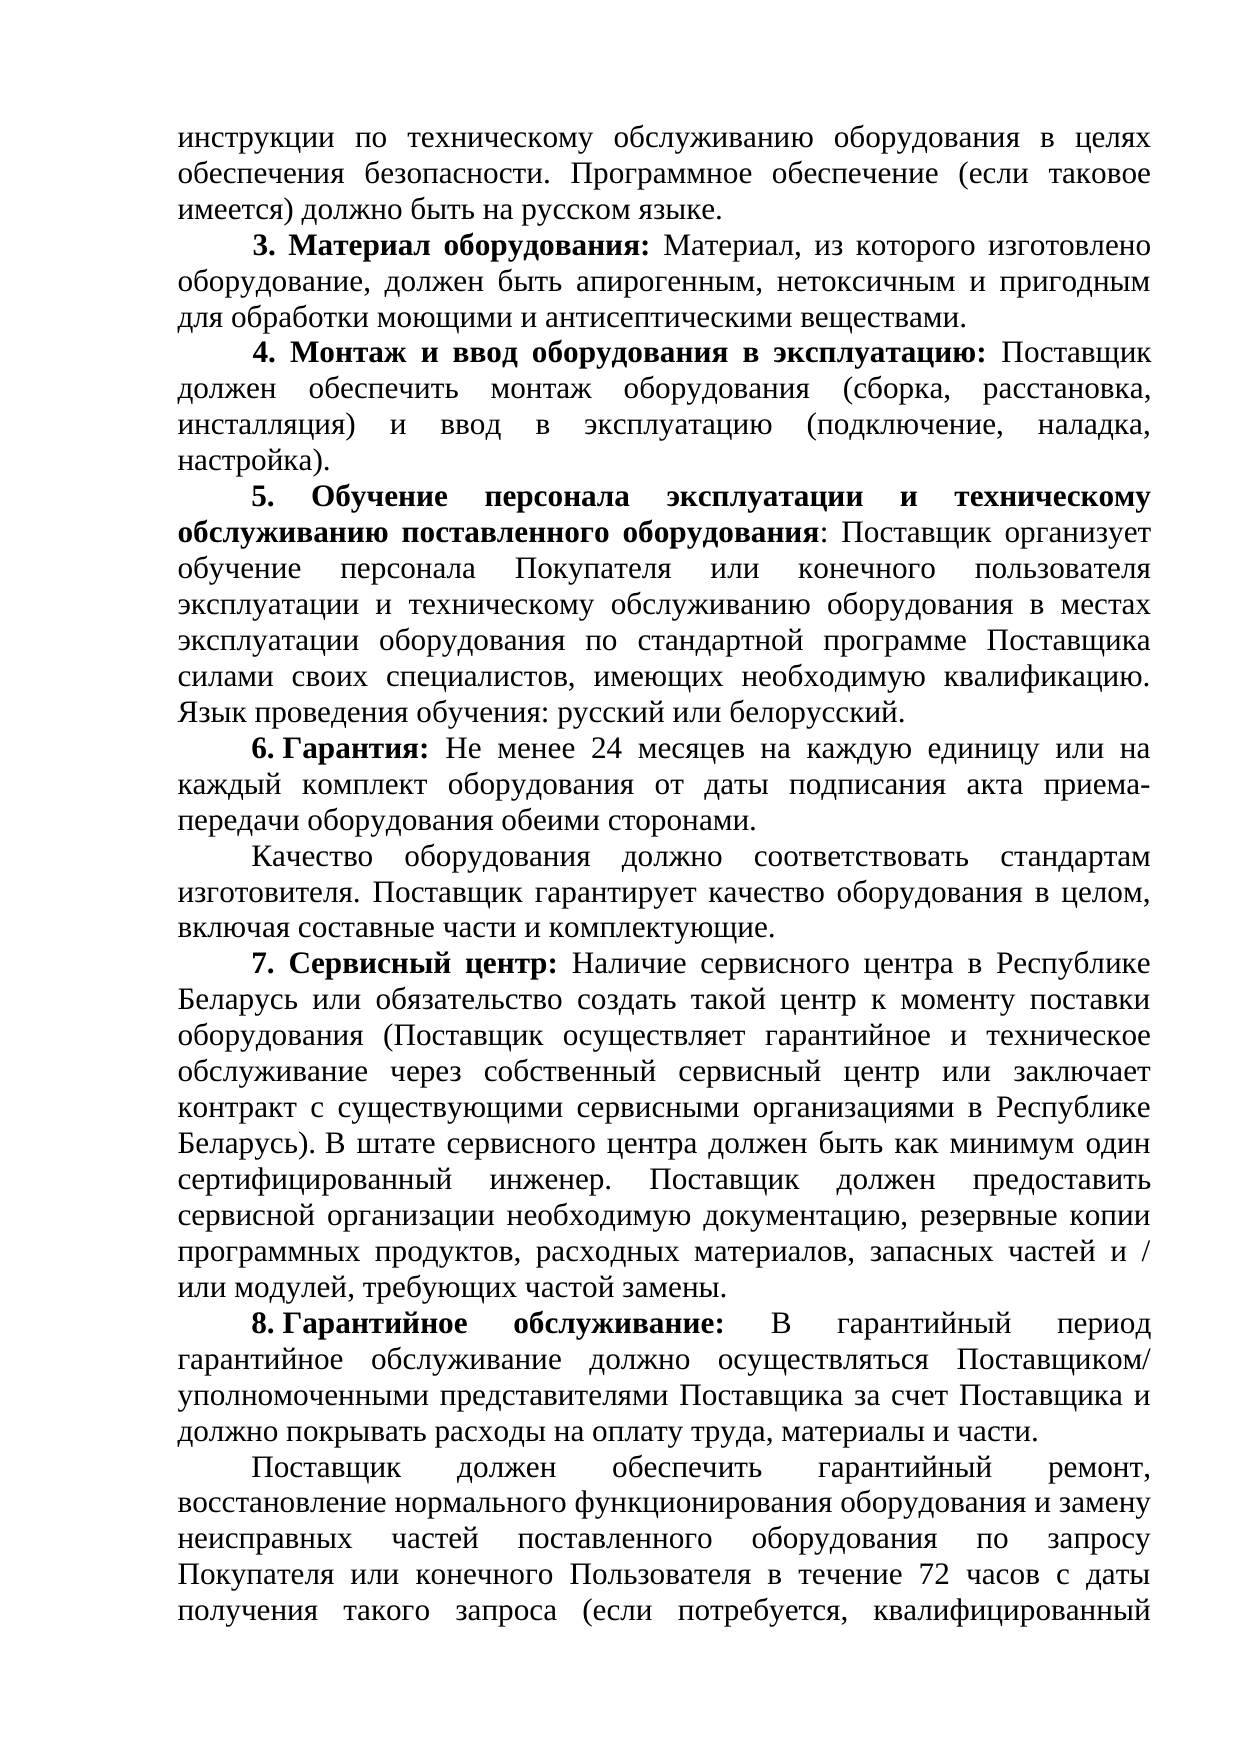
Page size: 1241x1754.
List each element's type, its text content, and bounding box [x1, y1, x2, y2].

text 3. Материал оборудования: Материал, из которого изготовлено оборудование, должен быть апирогенным, нетоксичным и пригодным для обработки моющими и антисептическими веществами. [177, 226, 1152, 334]
text 4. Монтаж и ввод оборудования в эксплуатацию: Поставщик должен обеспечить монтаж оборудования (сборка, расстановка, инсталляция) и ввод в эксплуатацию (подключение, наладка, настройка). [177, 334, 1152, 477]
text 5. Обучение персонала эксплуатации и техническому обслуживанию поставленного оборудования: Поставщик организует обучение персонала Покупателя или конечного пользователя эксплуатации и техническому обслуживанию оборудования в местах эксплуатации оборудования по стандартной программе Поставщика силами своих специалистов, имеющих необходимую квалификацию. Язык проведения обучения: русский или белорусский. [177, 477, 1152, 729]
text 6. Гарантия: Не менее 24 месяцев на каждую единицу или на каждый комплект оборудования от даты подписания aктa приема-передачи оборудования обеими сторонами. [177, 729, 1152, 837]
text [177, 1448, 1152, 1627]
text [177, 118, 1152, 226]
text 8. Гарантийное обслуживание: В гарантийный период гарантийное обслуживание должно осуществляться Поставщиком/ уполномоченными представителями Поставщика за счет Поставщика и должно покрывать расходы на оплату труда, материалы и части. [177, 1304, 1152, 1448]
text 7. Сервисный центр: Наличие сервисного центра в Республике Беларусь или обязательство создать такой центр к моменту поставки оборудования (Поставщик осуществляет гарантийное и техническое обслуживание через собственный сервисный центр или заключает контракт с существующими сервисными организациями в Республике Беларусь). В штате сервисного центра должен быть как минимум один сертифицированный инженер. Поставщик должен предоставить сервисной организации необходимую документацию, резервные копии программных продуктов, расходных материалов, запасных частей и / или модулей, требующих частой замены. [177, 945, 1152, 1304]
text Качество оборудования должно соответствовать стандартам изготовителя. Поставщик гарантирует качество оборудования в целом, включая составные части и комплектующие. [177, 837, 1152, 945]
